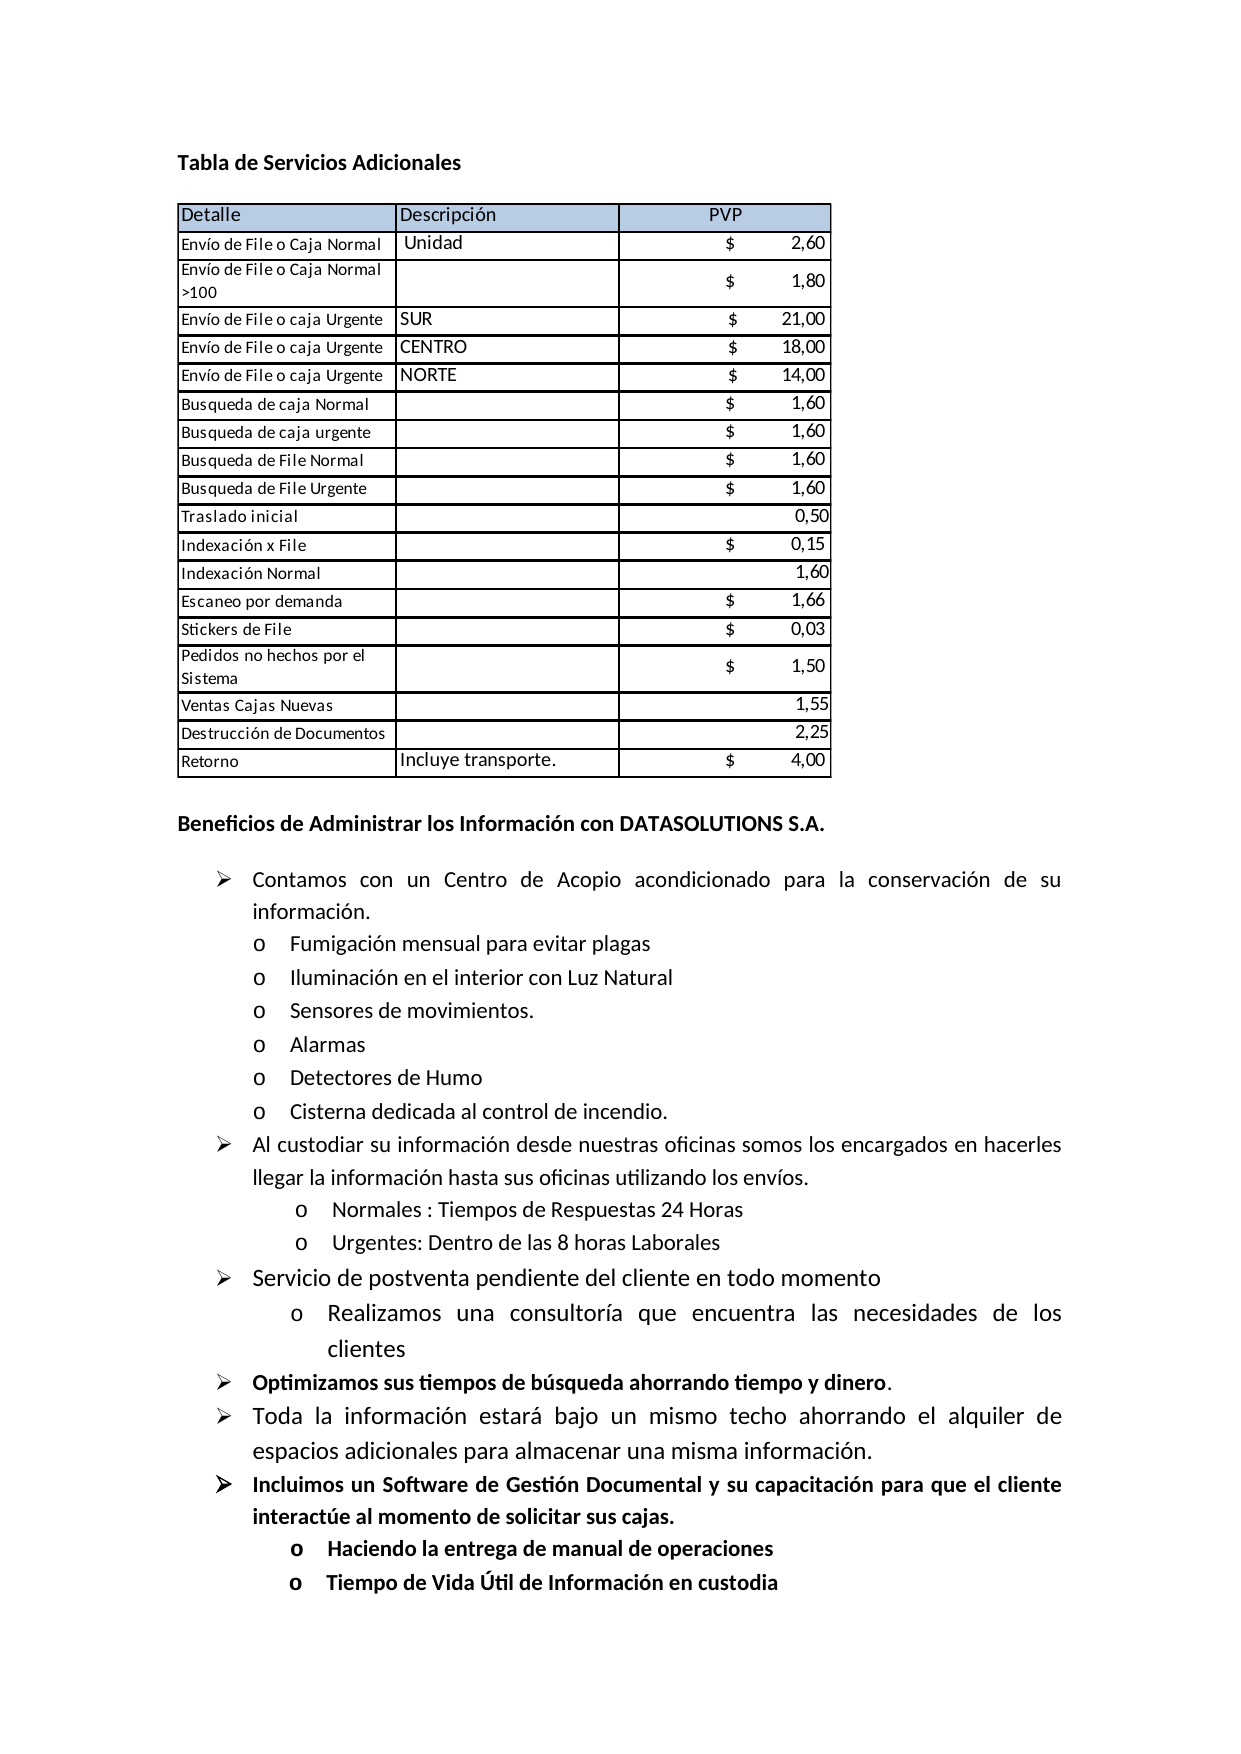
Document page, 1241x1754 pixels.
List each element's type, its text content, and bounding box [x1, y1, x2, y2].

list Tiempo de Vida Útil de Información en custodia [288, 1568, 1063, 1597]
list Contamos con un Centro de Acopio acondicionado para la conservación de su información. [215, 865, 1063, 925]
list Cisterna dedicada al control de incendio. [252, 1097, 1063, 1126]
list Normales : Tiempos de Respuestas 24 Horas [294, 1195, 1063, 1224]
list Optimizamos sus tiempos de búsqueda ahorrando tiempo y dinero. [215, 1368, 1063, 1396]
list Realizamos una consultoría que encuentra las necesidades de los clientes [290, 1297, 1063, 1363]
list Haciendo la entrega de manual de operaciones [290, 1534, 1063, 1563]
text Tabla de Servicios Adicionales [177, 148, 1063, 176]
list Servicio de postventa pendiente del cliente en todo momento [215, 1262, 1063, 1293]
list Urgentes: Dentro de las 8 horas Laborales [294, 1228, 1063, 1258]
list Fumigación mensual para evitar plagas [252, 929, 1063, 958]
list Al custodiar su información desde nuestras oficinas somos los encargados en hacerles llegar la información hasta sus oficinas utilizando los envíos. [215, 1131, 1063, 1191]
list Toda la información estará bajo un mismo techo ahorrando el alquiler de espacios adicionales para almacenar una misma información. [215, 1400, 1063, 1465]
list Incluimos un Software de Gestión Documental y su capacitación para que el cliente interactúe al momento de solicitar sus cajas. [215, 1470, 1063, 1530]
list Sensores de movimientos. [252, 996, 1063, 1026]
text Beneficios de Administrar los Información con DATASOLUTIONS S.A. [177, 809, 1063, 837]
list Detectores de Humo [252, 1063, 1063, 1093]
list Iluminación en el interior con Luz Natural [252, 963, 1063, 992]
list Alarmas [252, 1030, 1063, 1059]
